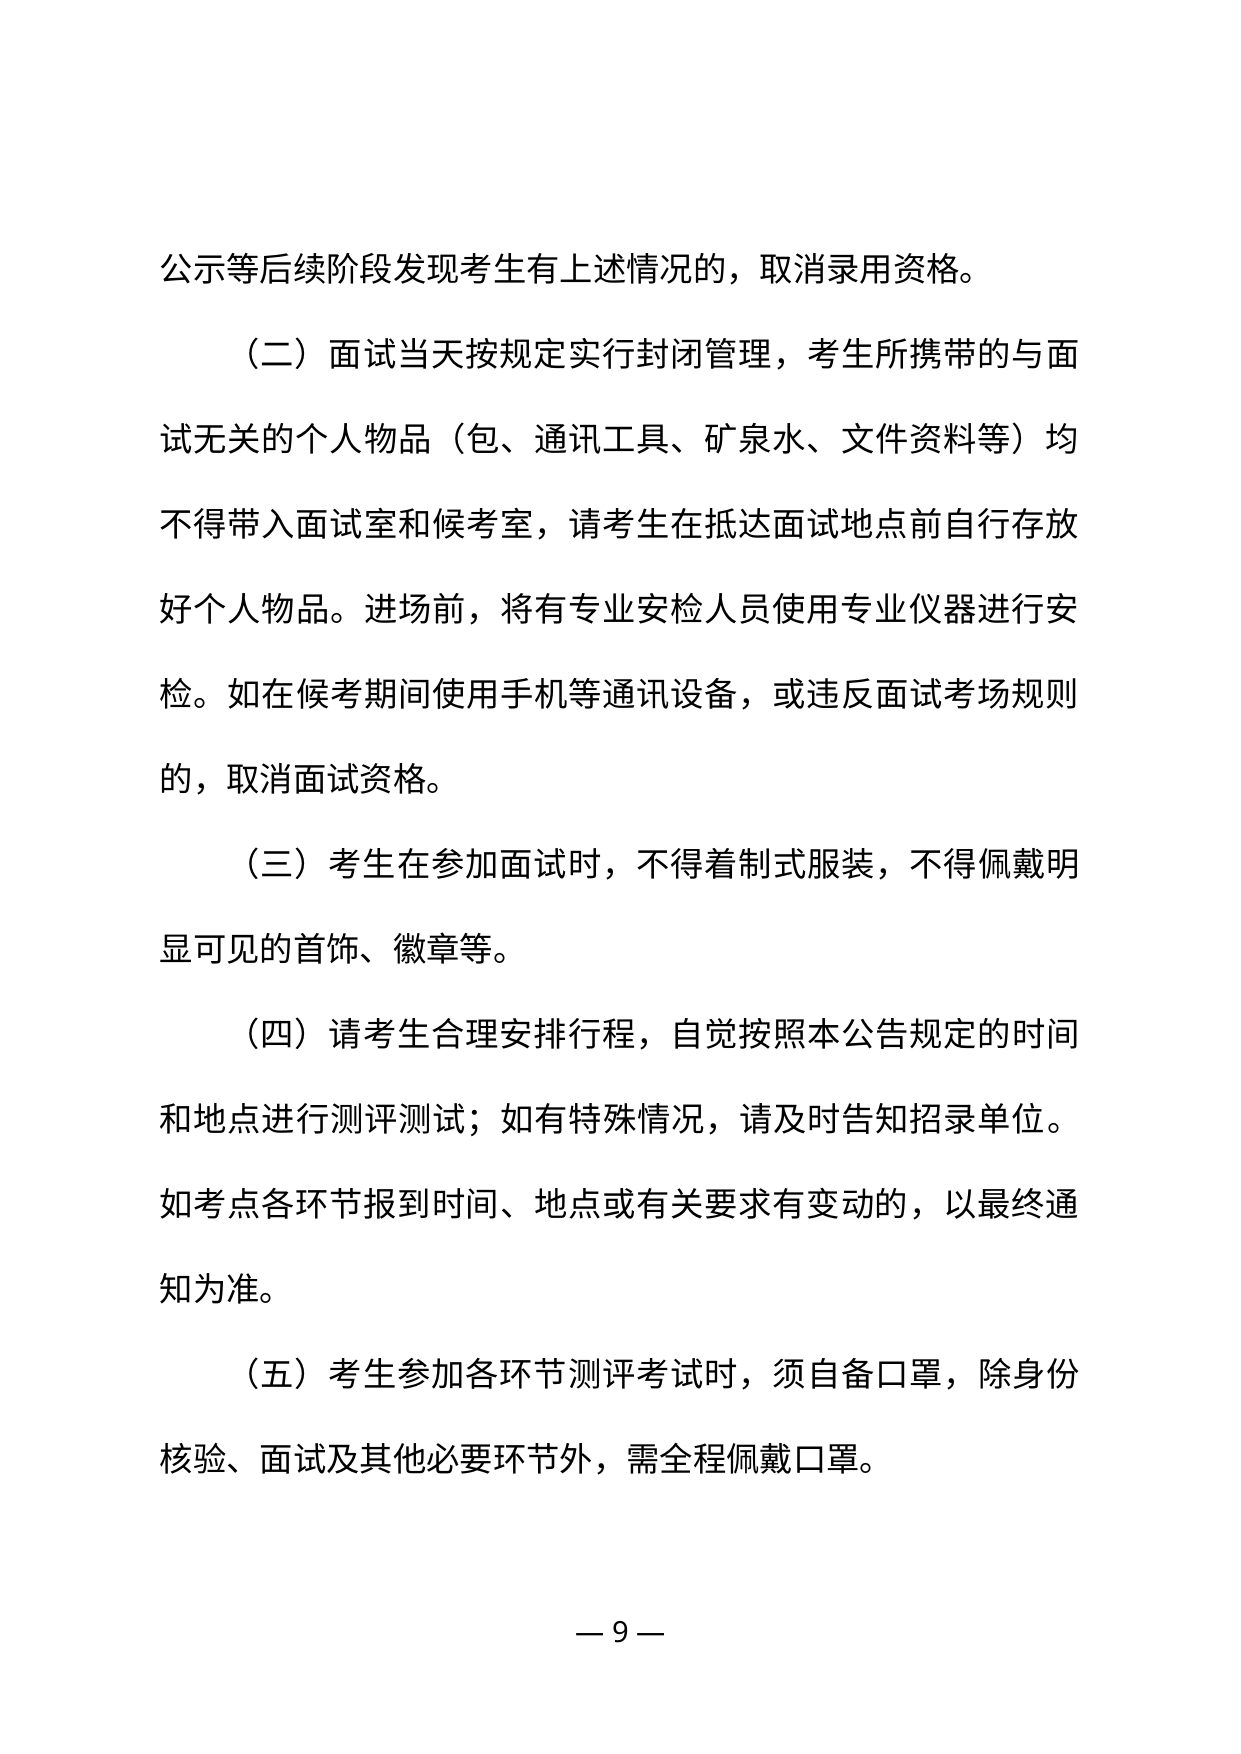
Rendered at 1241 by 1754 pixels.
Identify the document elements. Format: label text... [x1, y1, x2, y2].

text （五）考生参加各环节测评考试时，须自备口罩，除身份核验、面试及其他必要环节外，需全程佩戴口罩。 [159, 1329, 1081, 1499]
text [159, 224, 1081, 309]
text （二）面试当天按规定实行封闭管理，考生所携带的与面试无关的个人物品（包、通讯工具、矿泉水、文件资料等）均不得带入面试室和候考室，请考生在抵达面试地点前自行存放好个人物品。进场前，将有专业安检人员使用专业仪器进行安检。如在候考期间使用手机等通讯设备，或违反面试考场规则的，取消面试资格。 [159, 309, 1081, 819]
text （三）考生在参加面试时，不得着制式服装，不得佩戴明显可见的首饰、徽章等。 [159, 819, 1081, 989]
text （四）请考生合理安排行程，自觉按照本公告规定的时间和地点进行测评测试；如有特殊情况，请及时告知招录单位。如考点各环节报到时间、地点或有关要求有变动的，以最终通知为准。 [159, 989, 1081, 1329]
